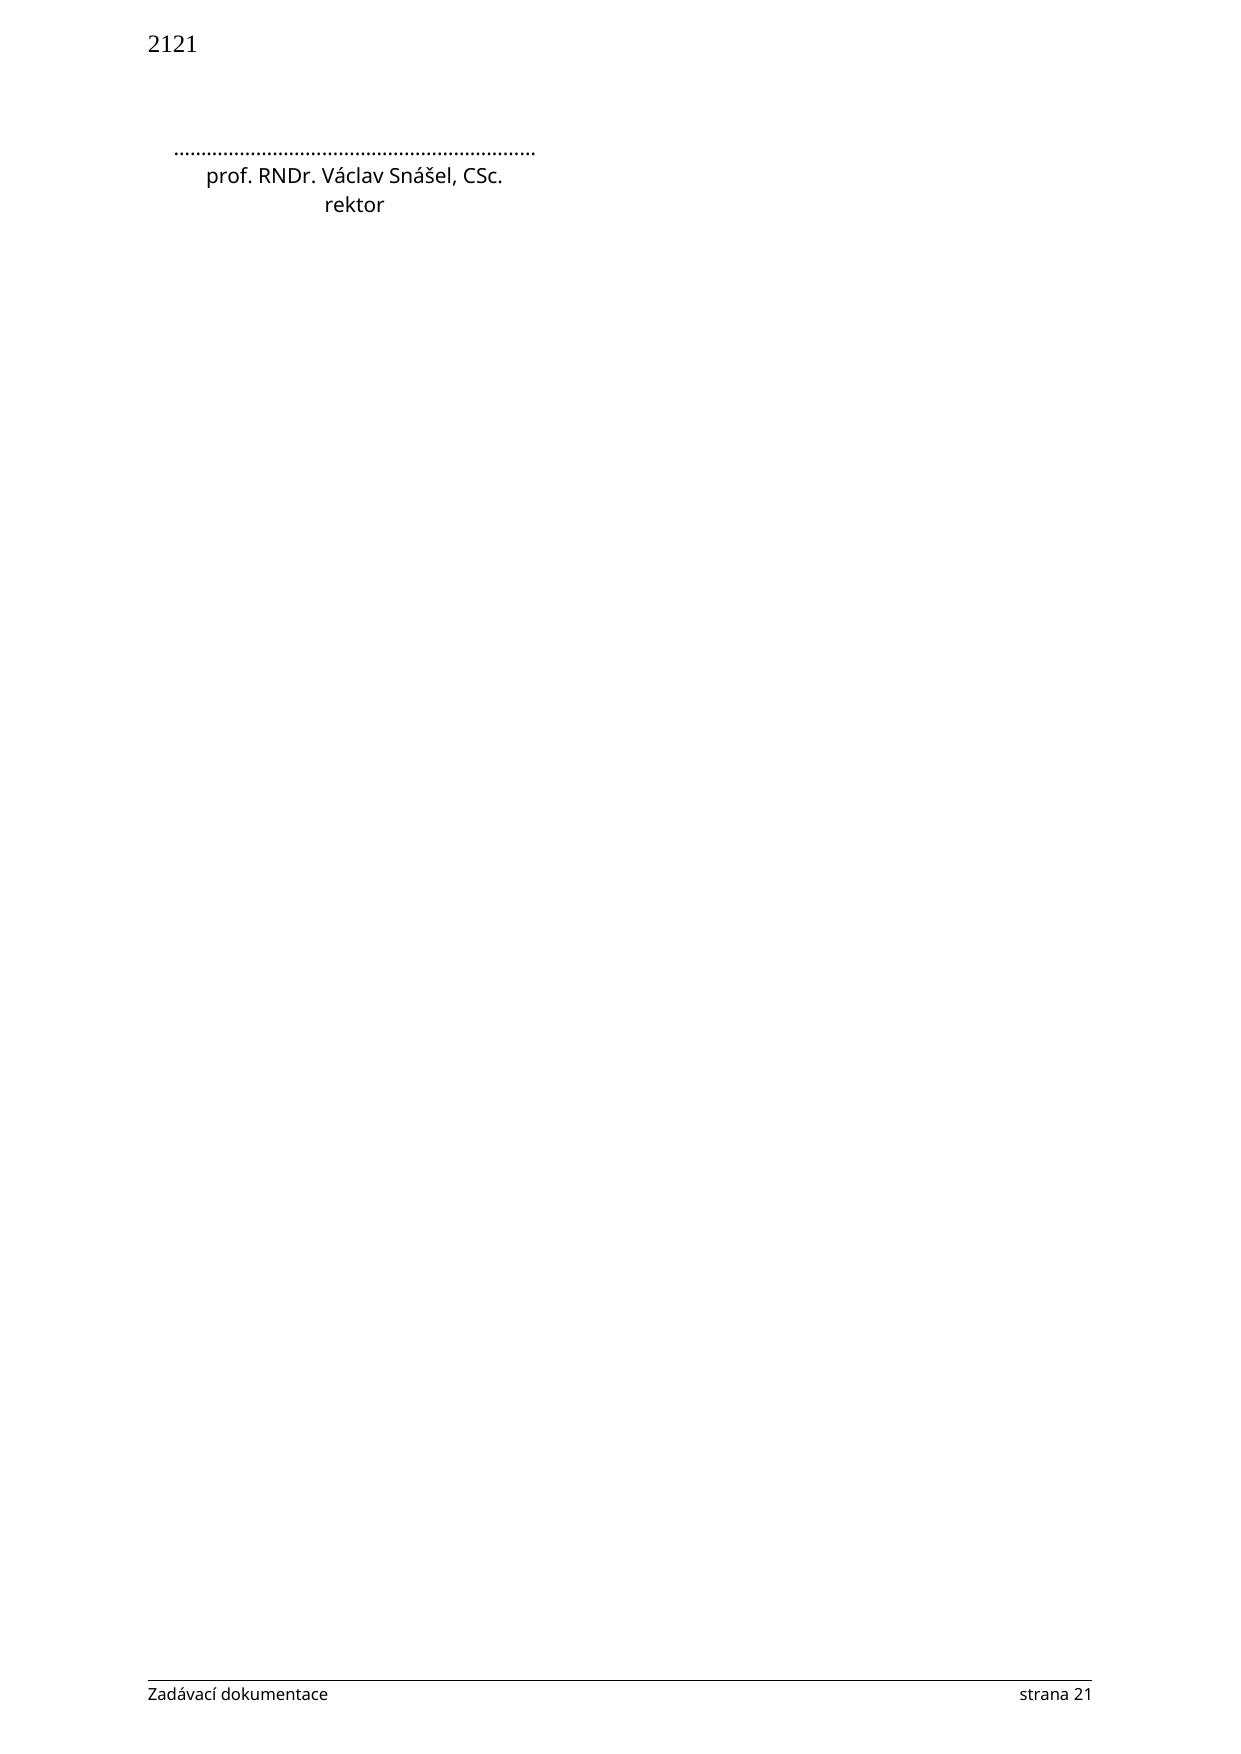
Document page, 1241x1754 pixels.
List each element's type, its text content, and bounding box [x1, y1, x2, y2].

text prof. RNDr. Václav Snášel, CSc. [148, 161, 1092, 190]
text rektor [148, 190, 1092, 218]
text ………………………………………………………… [148, 133, 1092, 161]
